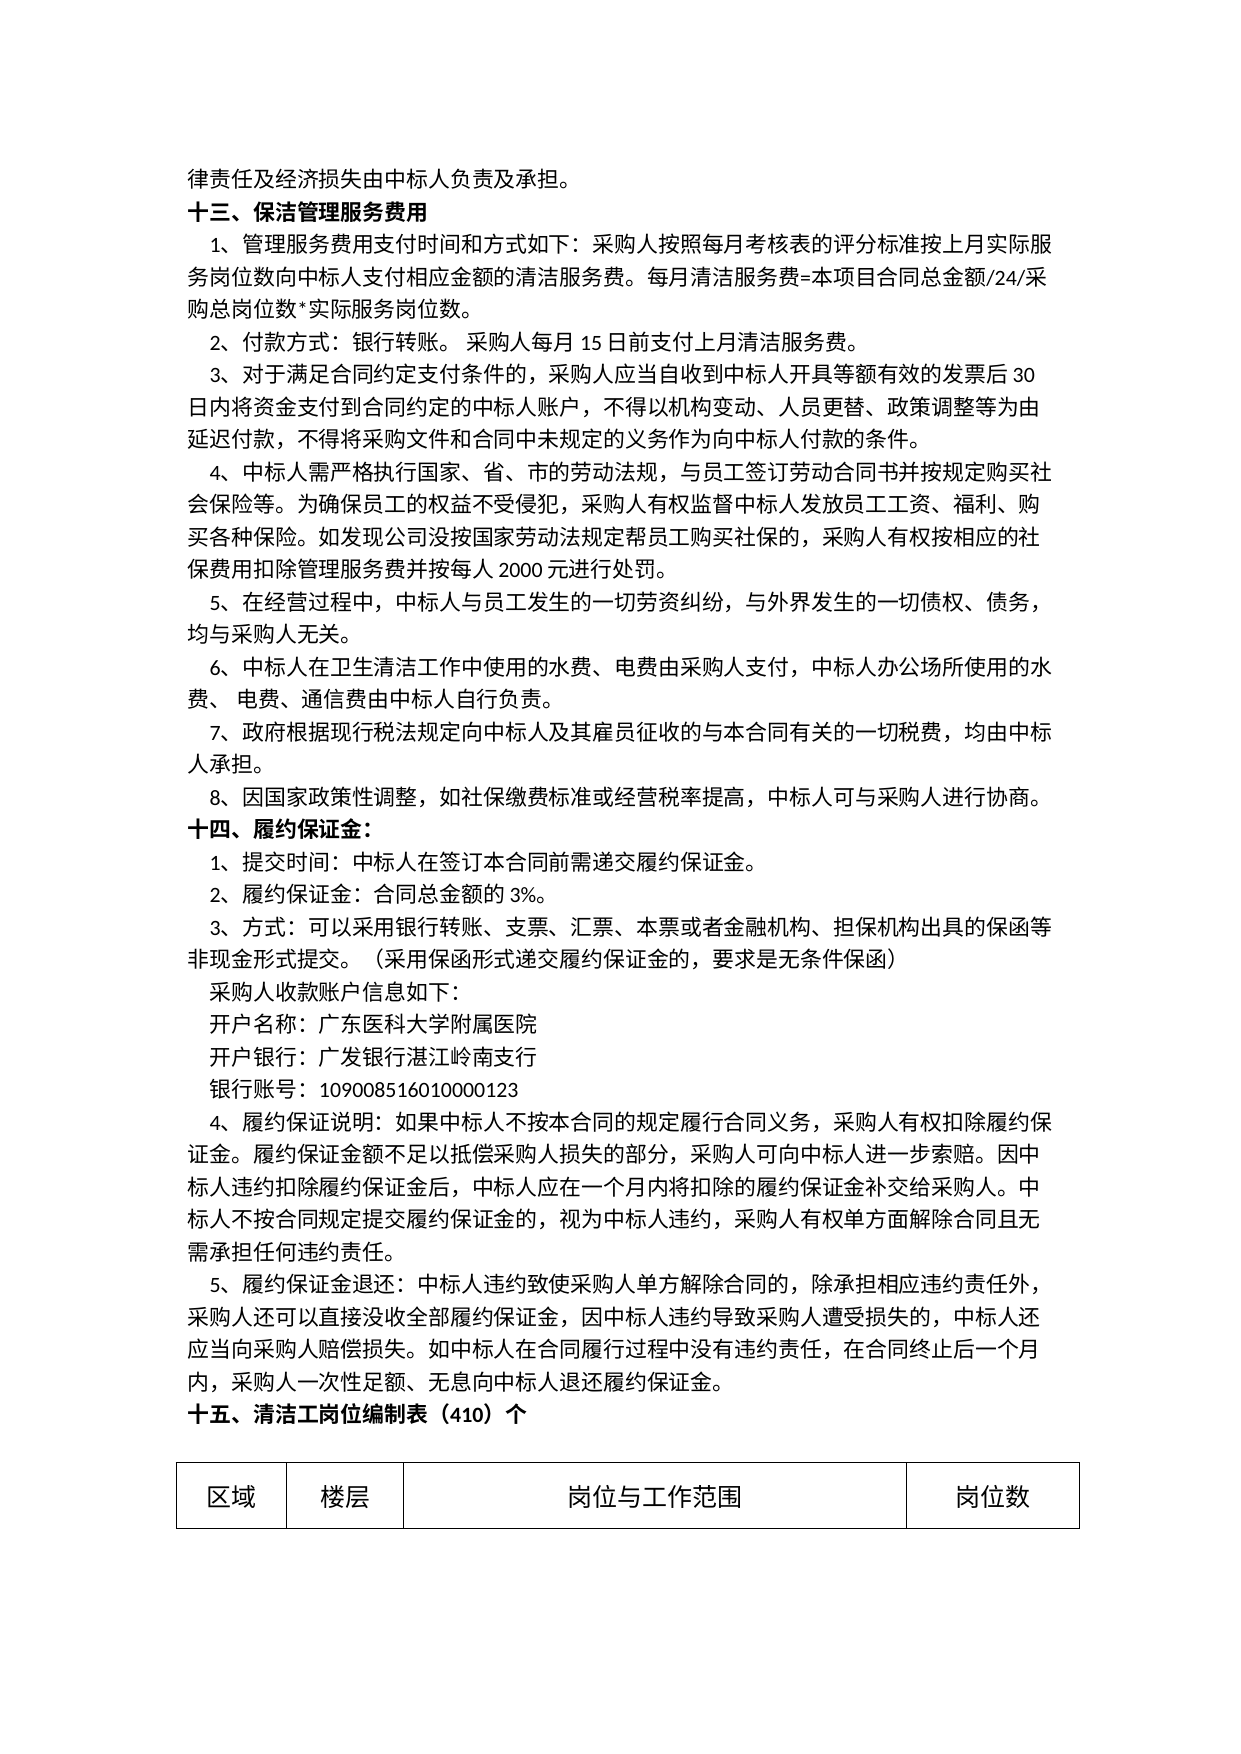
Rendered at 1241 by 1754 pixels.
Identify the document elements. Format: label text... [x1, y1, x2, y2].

text 2、履约保证金：合同总金额的3%。 [187, 877, 1053, 909]
table_header 岗位与工作范围 [404, 1463, 906, 1528]
text 开户名称：广东医科大学附属医院 [187, 1007, 1053, 1039]
text 采购人收款账户信息如下： [187, 974, 1053, 1007]
table_header 区域 [177, 1463, 286, 1528]
text 十五、清洁工岗位编制表（410）个 [187, 1397, 1053, 1429]
text 银行账号：109008516010000123 [187, 1072, 1053, 1104]
text 1、提交时间：中标人在签订本合同前需递交履约保证金。 [187, 844, 1053, 877]
text 2、付款方式：银行转账。 采购人每月15日前支付上月清洁服务费。 [187, 324, 1053, 357]
text 3、对于满足合同约定支付条件的，采购人应当自收到中标人开具等额有效的发票后30日内将资金支付到合同约定的中标人账户，不得以机构变动、人员更替、政策调整等为由延迟付款，不得将采购文件和合同中未规定的义务作为向中标人付款的条件。 [187, 357, 1053, 454]
text 3、方式：可以采用银行转账、支票、汇票、本票或者金融机构、担保机构出具的保函等非现金形式提交。（采用保函形式递交履约保证金的，要求是无条件保函） [187, 909, 1053, 974]
text 6、中标人在卫生清洁工作中使用的水费、电费由采购人支付，中标人办公场所使用的水费、 电费、通信费由中标人自行负责。 [187, 649, 1053, 714]
text 4、履约保证说明：如果中标人不按本合同的规定履行合同义务，采购人有权扣除履约保证金。履约保证金额不足以抵偿采购人损失的部分，采购人可向中标人进一步索赔。因中标人违约扣除履约保证金后，中标人应在一个月内将扣除的履约保证金补交给采购人。中标人不按合同规定提交履约保证金的，视为中标人违约，采购人有权单方面解除合同且无需承担任何违约责任。 [187, 1104, 1053, 1267]
text 7、政府根据现行税法规定向中标人及其雇员征收的与本合同有关的一切税费，均由中标人承担。 [187, 714, 1053, 779]
table_header 岗位数 [907, 1463, 1079, 1528]
text 开户银行：广发银行湛江岭南支行 [187, 1039, 1053, 1072]
text 5、在经营过程中，中标人与员工发生的一切劳资纠纷，与外界发生的一切债权、债务，均与采购人无关。 [187, 584, 1053, 649]
text 十四、履约保证金： [187, 812, 1053, 844]
text 十三、保洁管理服务费用 [187, 194, 1053, 227]
table_header 楼层 [287, 1463, 403, 1528]
text 5、履约保证金退还：中标人违约致使采购人单方解除合同的，除承担相应违约责任外，采购人还可以直接没收全部履约保证金，因中标人违约导致采购人遭受损失的，中标人还应当向采购人赔偿损失。如中标人在合同履行过程中没有违约责任，在合同终止后一个月内，采购人一次性足额、无息向中标人退还履约保证金。 [187, 1267, 1053, 1397]
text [187, 162, 1053, 194]
text 1、管理服务费用支付时间和方式如下：采购人按照每月考核表的评分标准按上月实际服务岗位数向中标人支付相应金额的清洁服务费。每月清洁服务费=本项目合同总金额/24/采购总岗位数*实际服务岗位数。 [187, 227, 1053, 324]
text 8、因国家政策性调整，如社保缴费标准或经营税率提高，中标人可与采购人进行协商。 [187, 779, 1053, 812]
text 4、中标人需严格执行国家、省、市的劳动法规，与员工签订劳动合同书并按规定购买社会保险等。为确保员工的权益不受侵犯，采购人有权监督中标人发放员工工资、福利、购买各种保险。如发现公司没按国家劳动法规定帮员工购买社保的，采购人有权按相应的社保费用扣除管理服务费并按每人2000元进行处罚。 [187, 454, 1053, 584]
